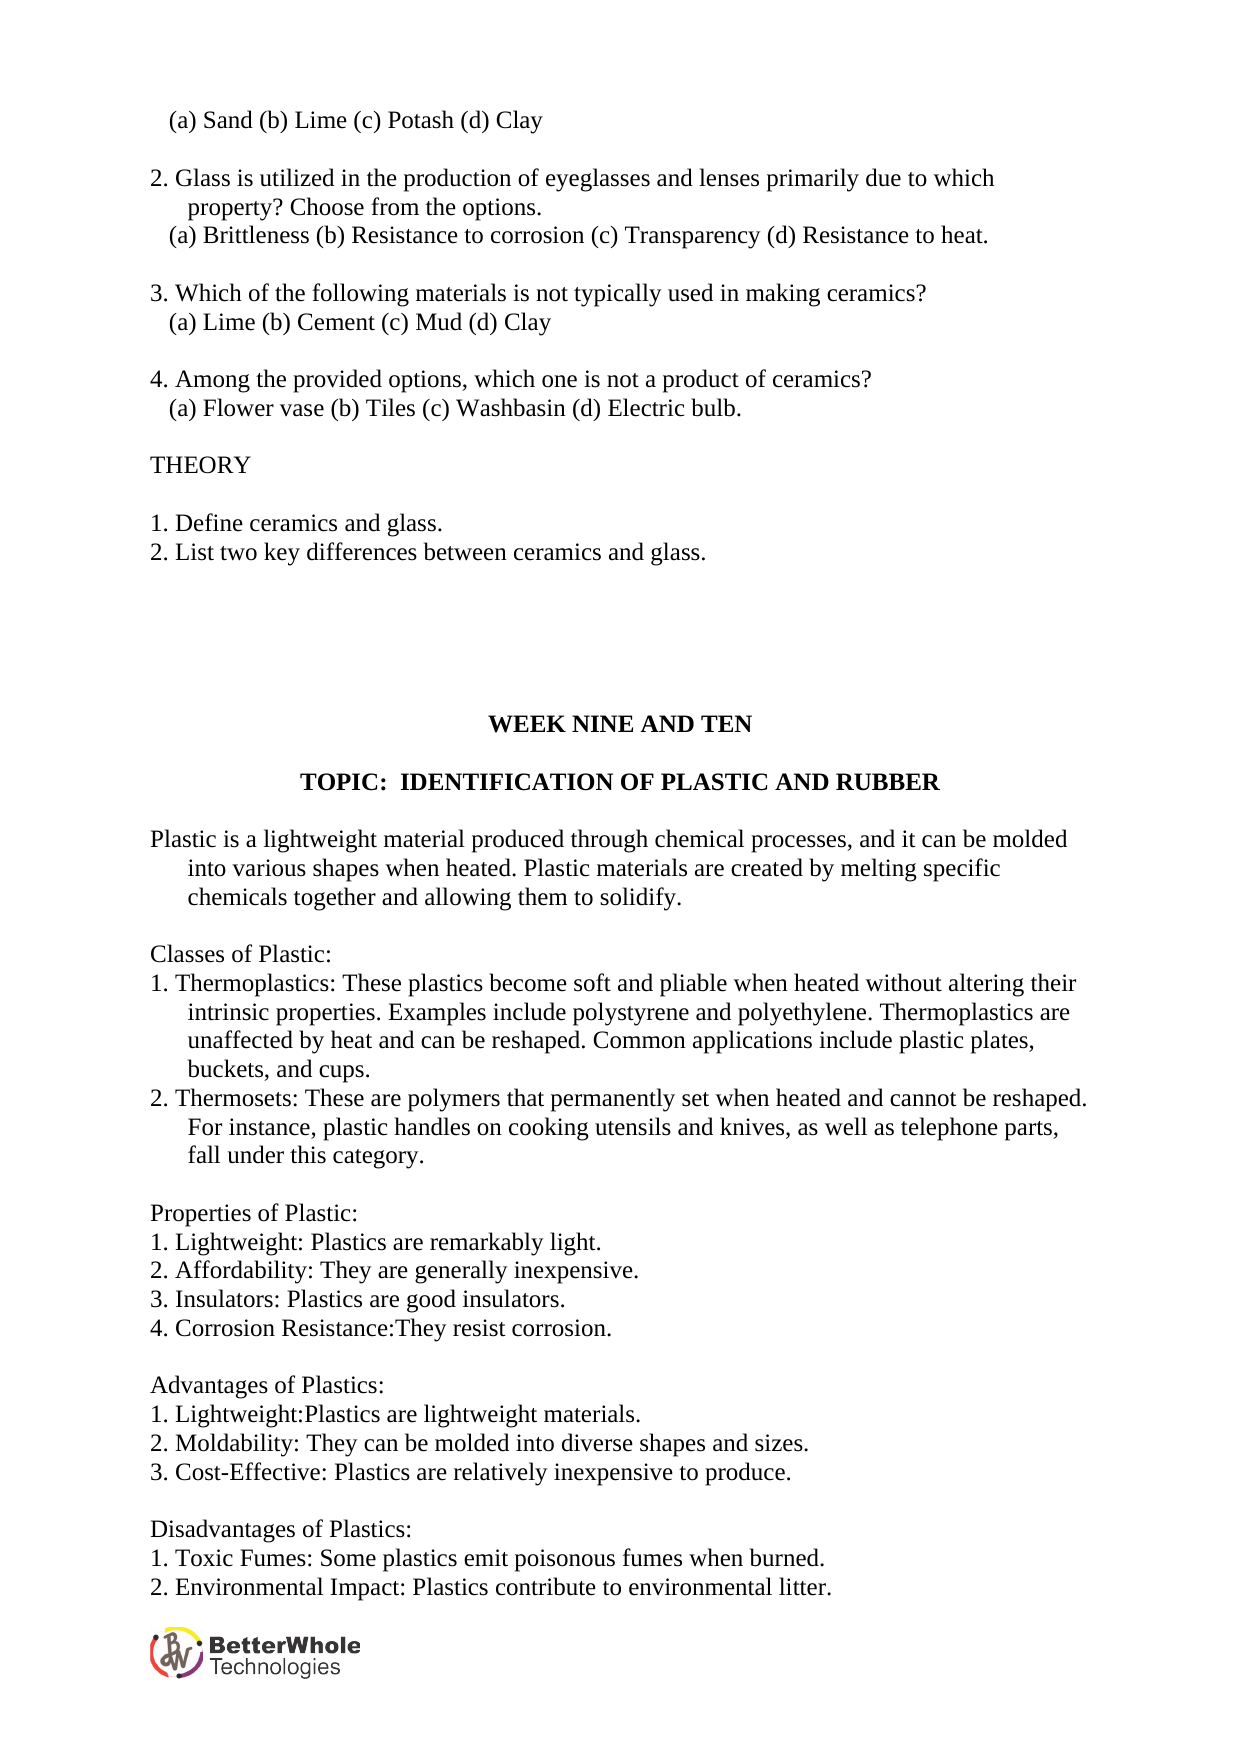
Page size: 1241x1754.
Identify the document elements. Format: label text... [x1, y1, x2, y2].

text 3. Cost-Effective: Plastics are relatively inexpensive to produce. [150, 1457, 1090, 1486]
text 1. Define ceramics and glass. [150, 508, 1090, 537]
text 3. Which of the following materials is not typically used in making ceramics? [150, 278, 1090, 307]
text 2. List two key differences between ceramics and glass. [150, 537, 1090, 566]
text Disadvantages of Plastics: [150, 1514, 1090, 1543]
text 2. Moldability: They can be molded into diverse shapes and sizes. [150, 1428, 1090, 1457]
text TOPIC: IDENTIFICATION OF PLASTIC AND RUBBER [150, 767, 1090, 796]
text THEORY [150, 451, 1090, 479]
text 2. Environmental Impact: Plastics contribute to environmental litter. [150, 1572, 1090, 1601]
text (a) Sand (b) Lime (c) Potash (d) Clay [150, 106, 1090, 134]
text 4. Among the provided options, which one is not a product of ceramics? [150, 364, 1090, 393]
text 3. Insulators: Plastics are good insulators. [150, 1284, 1090, 1313]
text Properties of Plastic: [150, 1198, 1090, 1227]
text 4. Corrosion Resistance:They resist corrosion. [150, 1313, 1090, 1342]
text 2. Glass is utilized in the production of eyeglasses and lenses primarily due to which property? Choose from the options. [150, 163, 1090, 221]
text 1. Toxic Fumes: Some plastics emit poisonous fumes when burned. [150, 1543, 1090, 1572]
text 1. Lightweight:Plastics are lightweight materials. [150, 1399, 1090, 1428]
text 2. Thermosets: These are polymers that permanently set when heated and cannot be reshaped. For instance, plastic handles on cooking utensils and knives, as well as telephone parts, fall under this category. [150, 1083, 1090, 1169]
text (a) Brittleness (b) Resistance to corrosion (c) Transparency (d) Resistance to heat. [150, 221, 1090, 249]
text 1. Lightweight: Plastics are remarkably light. [150, 1227, 1090, 1256]
text Advantages of Plastics: [150, 1371, 1090, 1399]
text 2. Affordability: They are generally inexpensive. [150, 1256, 1090, 1284]
text Classes of Plastic: [150, 939, 1090, 968]
text (a) Flower vase (b) Tiles (c) Washbasin (d) Electric bulb. [150, 393, 1090, 422]
text Plastic is a lightweight material produced through chemical processes, and it can be molded into various shapes when heated. Plastic materials are created by melting specific chemicals together and allowing them to solidify. [150, 824, 1090, 911]
picture [150, 1627, 360, 1679]
text WEEK NINE AND TEN [150, 709, 1090, 738]
text 1. Thermoplastics: These plastics become soft and pliable when heated without altering their intrinsic properties. Examples include polystyrene and polyethylene. Thermoplastics are unaffected by heat and can be reshaped. Common applications include plastic plates, buckets, and cups. [150, 968, 1090, 1083]
text (a) Lime (b) Cement (c) Mud (d) Clay [150, 307, 1090, 336]
